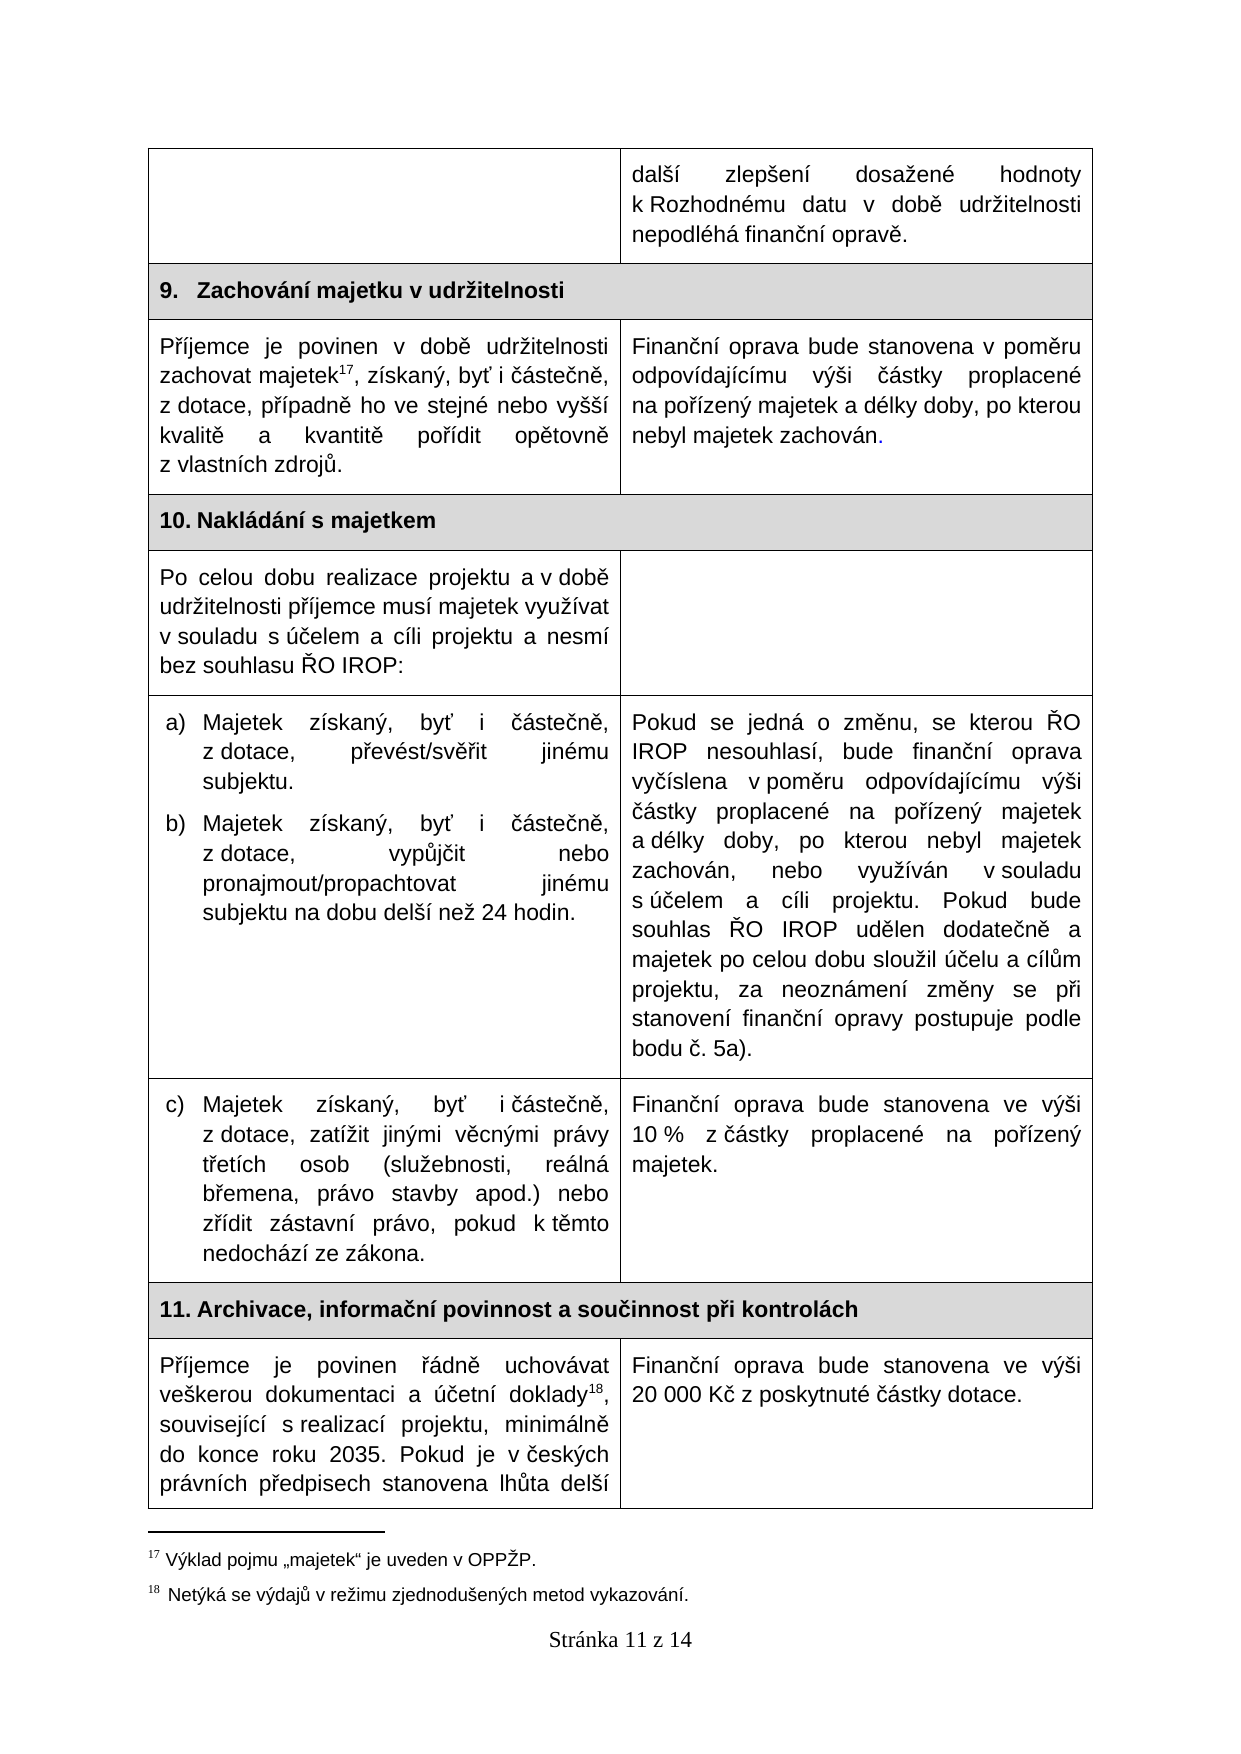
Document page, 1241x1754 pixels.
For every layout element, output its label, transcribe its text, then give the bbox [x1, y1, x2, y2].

table_cell Pokud se jedná o změnu, se kterou ŘO IROP nesouhlasí, bude finanční oprava vyčíslena v poměru odpovídajícímu výši částky proplacené na pořízený majetek a délky doby, po kterou nebyl majetek zachován, nebo využíván v souladu s účelem a cíli projektu. Pokud bude souhlas ŘO IROP udělen dodatečně a majetek po celou dobu sloužil účelu a cílům projektu, za neoznámení změny se při stanovení finanční opravy postupuje podle bodu č. 5a). [621, 696, 1092, 1078]
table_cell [149, 1339, 620, 1508]
table_cell Finanční oprava bude stanovena ve výši 10 % z částky proplacené na pořízený majetek. [621, 1079, 1092, 1282]
table_cell Nakládání s majetkem [149, 495, 1092, 550]
table_cell Zachování majetku v udržitelnosti [149, 264, 1092, 319]
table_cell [149, 149, 620, 263]
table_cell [621, 1339, 1092, 1508]
table_cell Majetek získaný, byť i částečně, z dotace, zatížit jinými věcnými právy třetích osob (služebnosti, reálná břemena, právo stavby apod.) nebo zřídit zástavní právo, pokud k těmto nedochází ze zákona. [149, 1079, 620, 1282]
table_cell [621, 149, 1092, 263]
table_cell [621, 551, 1092, 695]
table_cell Finanční oprava bude stanovena v poměru odpovídajícímu výši částky proplacené na pořízený majetek a délky doby, po kterou nebyl majetek zachován. [621, 320, 1092, 494]
table_cell Příjemce je povinen v době udržitelnosti zachovat majetek, získaný, byť i částečně, z dotace, případně ho ve stejné nebo vyšší kvalitě a kvantitě pořídit opětovně z vlastních zdrojů. [149, 320, 620, 494]
table_cell Archivace, informační povinnost a součinnost při kontrolách [149, 1283, 1092, 1338]
table_cell Po celou dobu realizace projektu a v době udržitelnosti příjemce musí majetek využívat v souladu s účelem a cíli projektu a nesmí bez souhlasu ŘO IROP: [149, 551, 620, 695]
table_cell Majetek získaný, byť i částečně, z dotace, převést/svěřit jinému subjektu. Majetek získaný, byť i částečně, z dotace, vypůjčit nebo pronajmout/propachtovat jinému subjektu na dobu delší než 24 hodin. [149, 696, 620, 1078]
